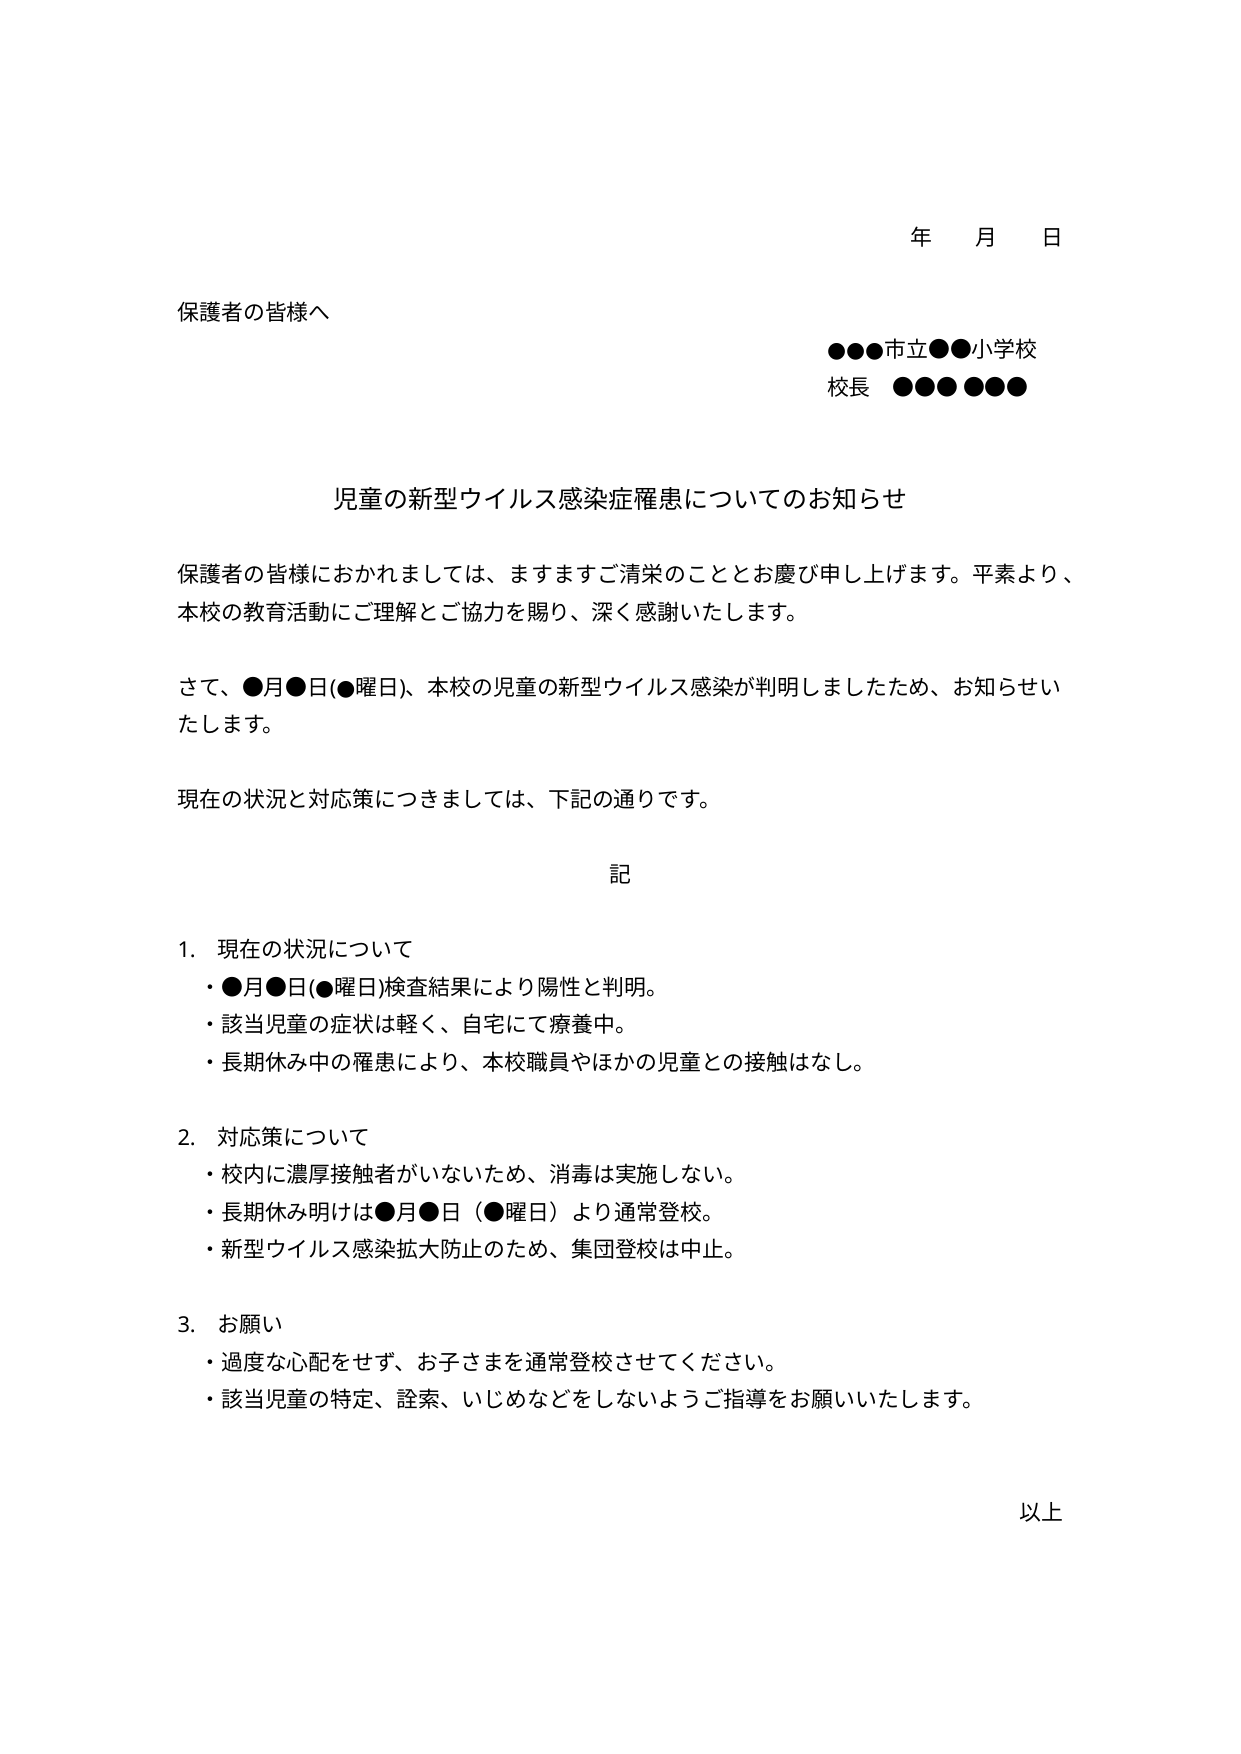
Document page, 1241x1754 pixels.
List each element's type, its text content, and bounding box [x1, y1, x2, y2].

text 年 月 日 [177, 217, 1063, 254]
text ・該当児童の特定、詮索、いじめなどをしないようご指導をお願いいたします。 [177, 1379, 1063, 1417]
text 2. 対応策について [177, 1117, 1063, 1154]
text 保護者の皆様へ [177, 292, 1063, 329]
text ・●月●日(●曜日)検査結果により陽性と判明。 [177, 967, 1063, 1004]
text ・校内に濃厚接触者がいないため、消毒は実施しない。 [177, 1154, 1063, 1192]
text 1. 現在の状況について [177, 929, 1063, 967]
text 児童の新型ウイルス感染症罹患についてのお知らせ [177, 479, 1063, 517]
text ・過度な心配をせず、お子さまを通常登校させてください。 [177, 1342, 1063, 1379]
text ・該当児童の症状は軽く、自宅にて療養中。 [177, 1004, 1063, 1042]
text 3. お願い [177, 1304, 1063, 1342]
text ●●●市立●●小学校 [177, 329, 1063, 367]
subtitle 記 [177, 854, 1063, 892]
text さて、●月●日(●曜日)、本校の児童の新型ウイルス感染が判明しましたため、お知らせいたします。 [177, 667, 1063, 742]
text ・新型ウイルス感染拡大防止のため、集団登校は中止。 [177, 1229, 1063, 1267]
text 校長 ●●● ●●● [177, 367, 1063, 404]
text 現在の状況と対応策につきましては、下記の通りです。 [177, 779, 1063, 817]
text 以上 [177, 1492, 1063, 1529]
text ・長期休み明けは●月●日（●曜日）より通常登校。 [177, 1192, 1063, 1229]
text ・長期休み中の罹患により、本校職員やほかの児童との接触はなし。 [177, 1042, 1063, 1079]
text 保護者の皆様におかれましては、ますますご清栄のこととお慶び申し上げます。平素より、本校の教育活動にご理解とご協力を賜り、深く感謝いたします。 [177, 554, 1063, 629]
